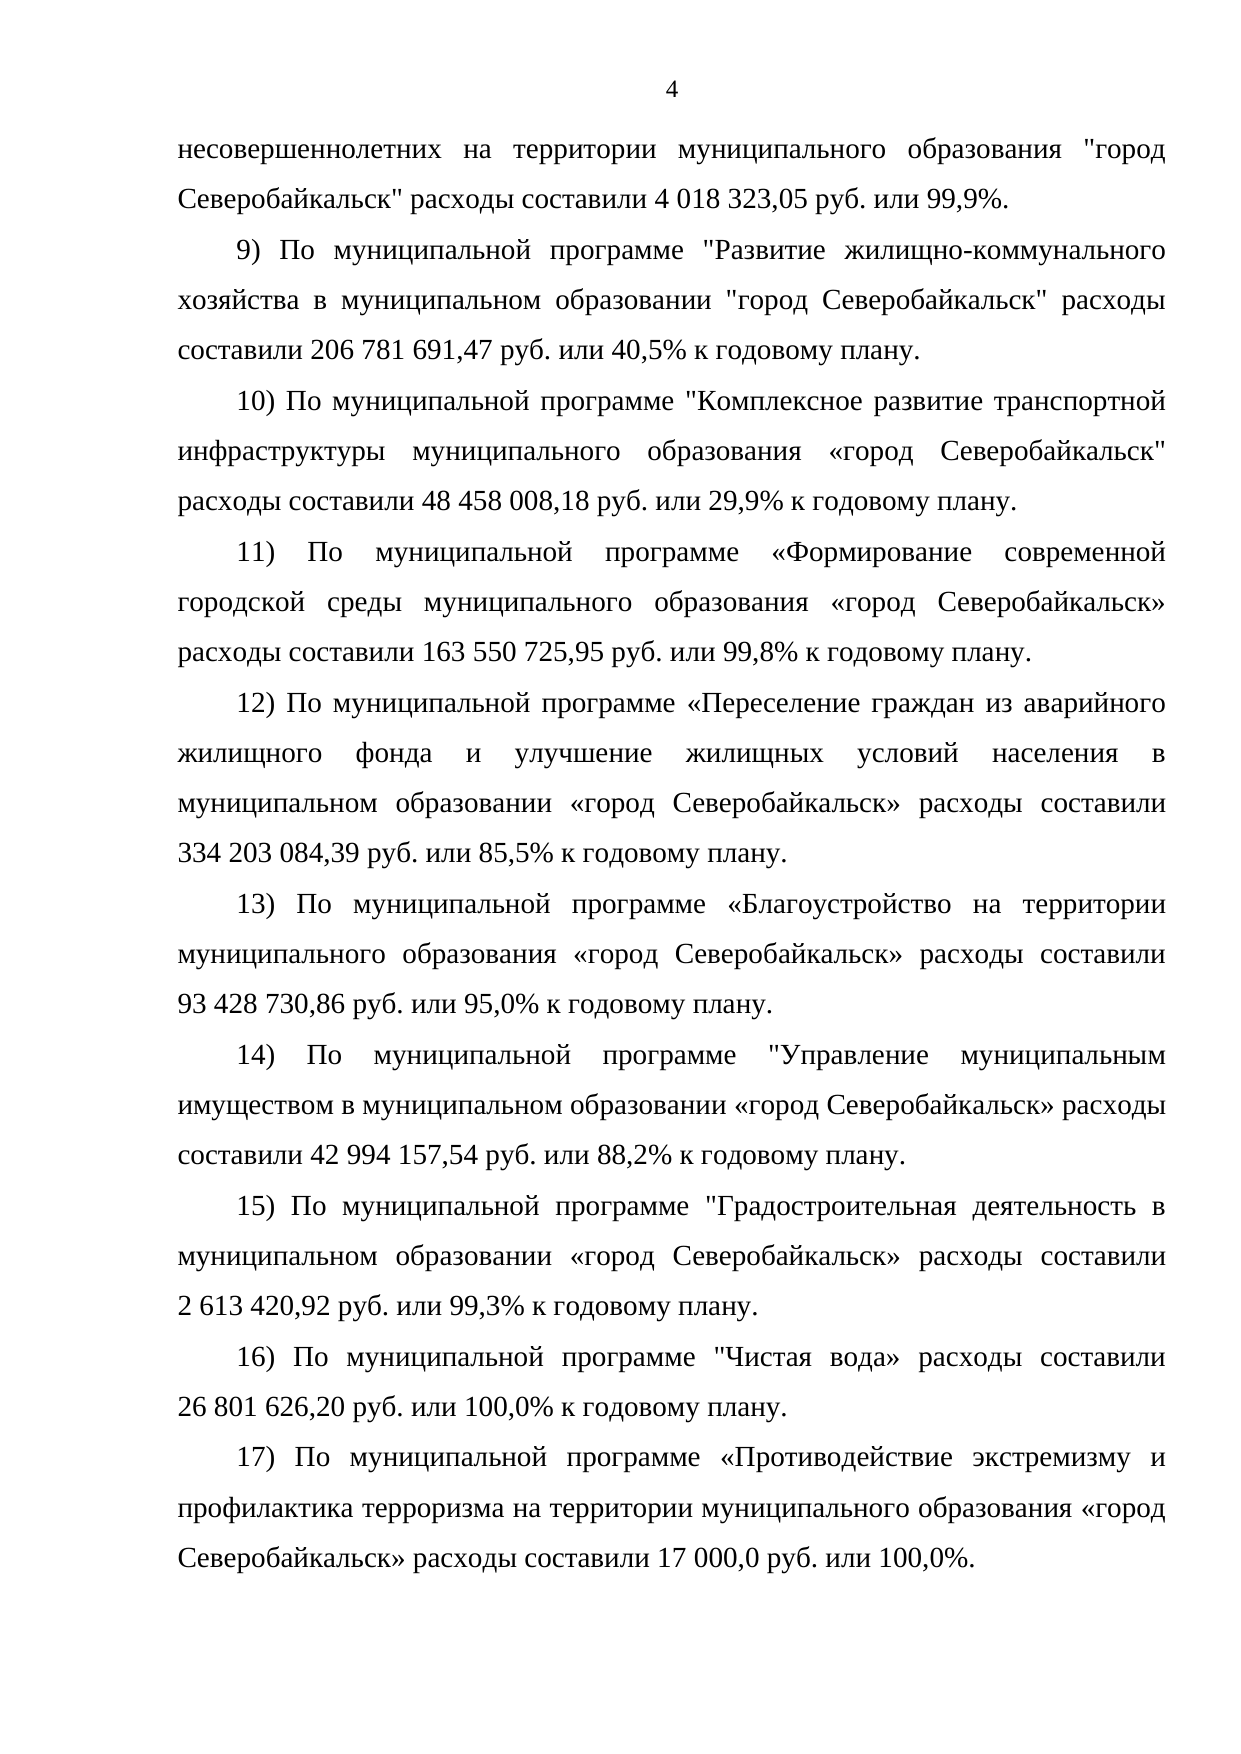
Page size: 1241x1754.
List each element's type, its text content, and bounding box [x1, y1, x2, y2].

text 12) По муниципальной программе «Переселение граждан из аварийного жилищного фонда и улучшение жилищных условий населения в муниципальном образовании «город Северобайкальск» расходы составили 334 203 084,39 руб. или 85,5% к годовому плану. [177, 685, 1167, 869]
text 16) По муниципальной программе "Чистая вода» расходы составили 26 801 626,20 руб. или 100,0% к годовому плану. [177, 1339, 1167, 1423]
text 11) По муниципальной программе «Формирование современной городской среды муниципального образования «город Северобайкальск» расходы составили 163 550 725,95 руб. или 99,8% к годовому плану. [177, 534, 1167, 668]
text 10) По муниципальной программе "Комплексное развитие транспортной инфраструктуры муниципального образования «город Северобайкальск" расходы составили 48 458 008,18 руб. или 29,9% к годовому плану. [177, 383, 1167, 517]
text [177, 131, 1167, 215]
text 13) По муниципальной программе «Благоустройство на территории муниципального образования «город Северобайкальск» расходы составили 93 428 730,86 руб. или 95,0% к годовому плану. [177, 886, 1167, 1020]
text 15) По муниципальной программе "Градостроительная деятельность в муниципальном образовании «город Северобайкальск» расходы составили 2 613 420,92 руб. или 99,3% к годовому плану. [177, 1188, 1167, 1322]
text 17) По муниципальной программе «Противодействие экстремизму и профилактика терроризма на территории муниципального образования «город Северобайкальск» расходы составили 17 000,0 руб. или 100,0%. [177, 1439, 1167, 1573]
text 14) По муниципальной программе "Управление муниципальным имуществом в муниципальном образовании «город Северобайкальск» расходы составили 42 994 157,54 руб. или 88,2% к годовому плану. [177, 1037, 1167, 1171]
text 9) По муниципальной программе "Развитие жилищно-коммунального хозяйства в муниципальном образовании "город Северобайкальск" расходы составили 206 781 691,47 руб. или 40,5% к годовому плану. [177, 232, 1167, 366]
